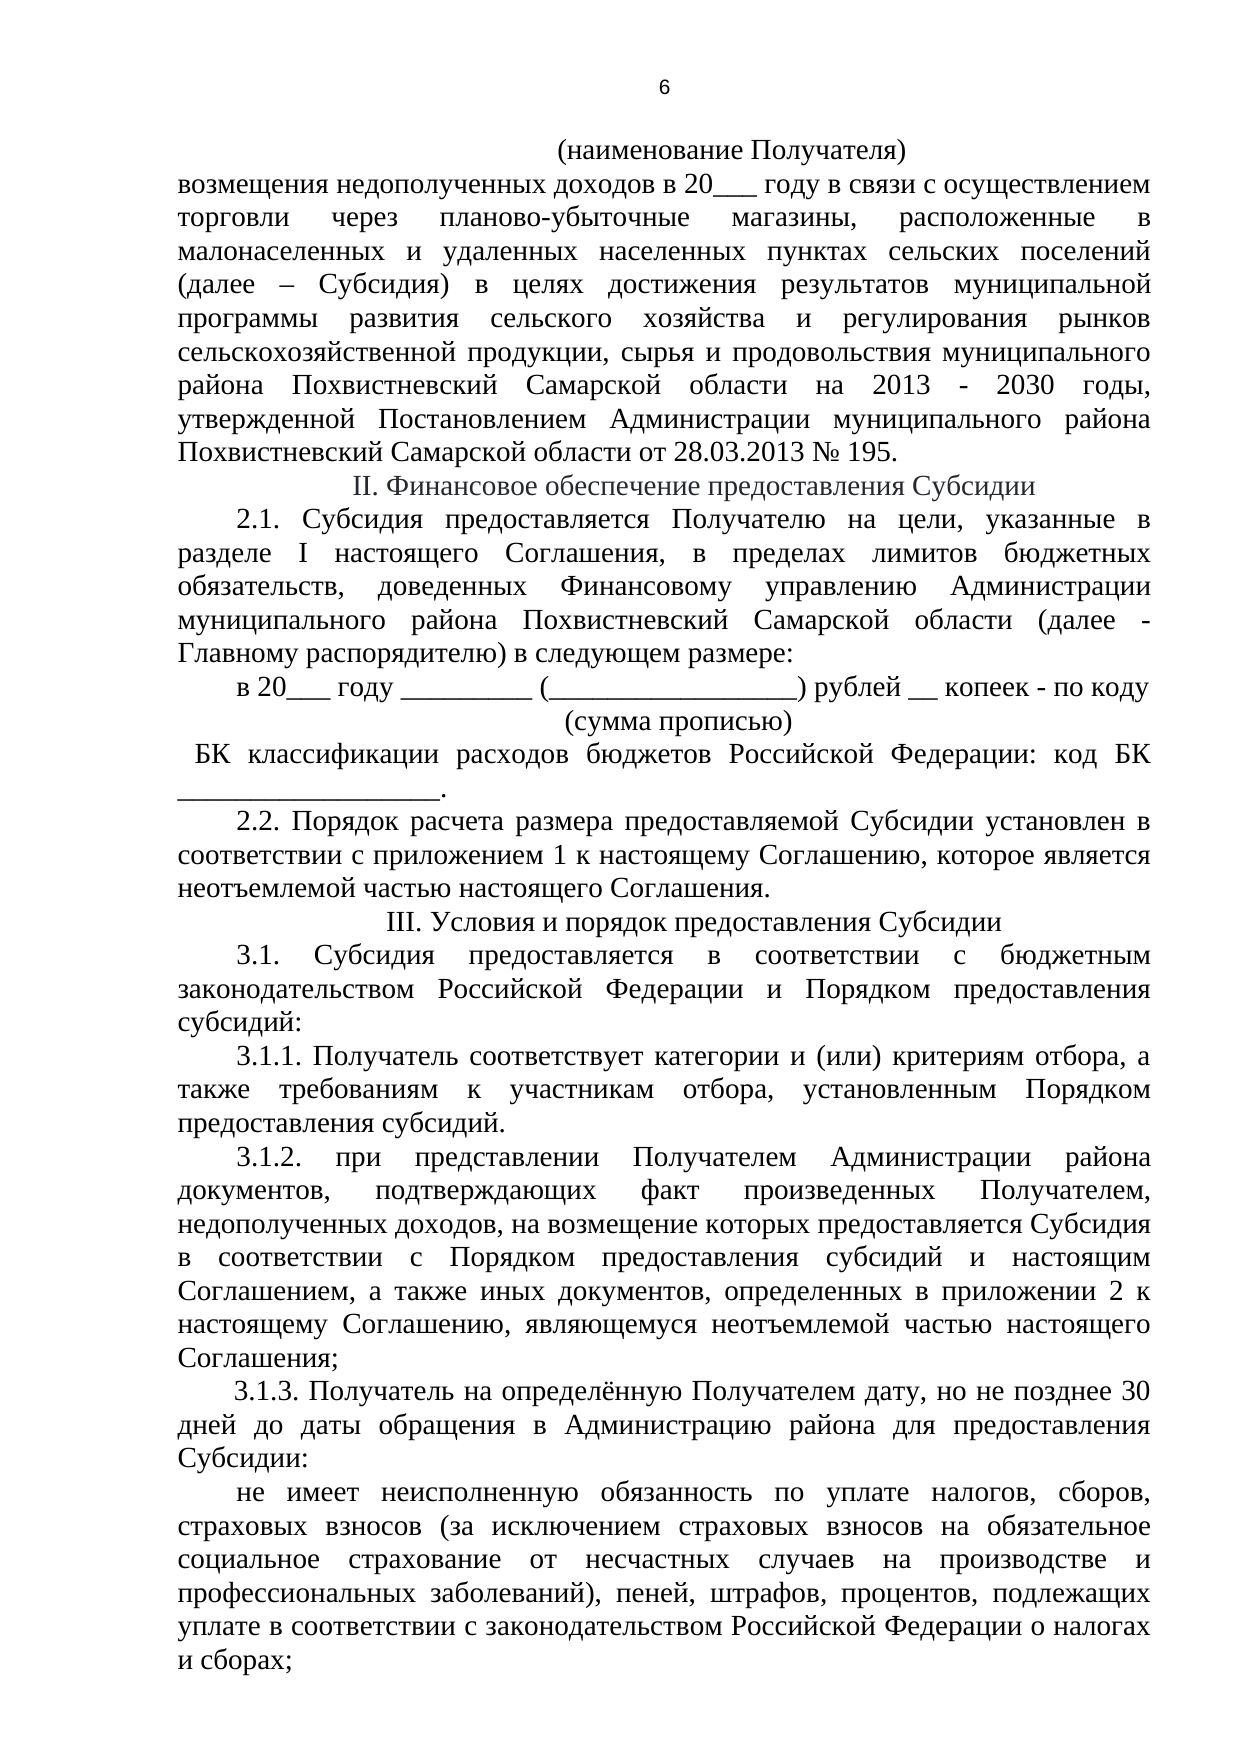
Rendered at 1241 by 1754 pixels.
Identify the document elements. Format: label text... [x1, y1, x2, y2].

text 3.1.2. при представлении Получателем Администрации района документов, подтверждающих факт произведенных Получателем, недополученных доходов, на возмещение которых предоставляется Субсидия в соответствии с Порядком предоставления субсидий и настоящим Соглашением, а также иных документов, определенных в приложении 2 к настоящему Соглашению, являющемуся неотъемлемой частью настоящего Соглашения; [177, 1139, 1152, 1373]
title в 20___ году _________ (_________________) рублей __ копеек - по коду [177, 669, 1152, 703]
text III. Условия и порядок предоставления Субсидии [177, 904, 1152, 937]
title (сумма прописью) [177, 703, 1152, 736]
text 3.1.3. Получатель на определённую Получателем дату, но не позднее 30 дней до даты обращения в Администрацию района для предоставления Субсидии: [177, 1373, 1152, 1474]
title возмещения недополученных доходов в 20___ году в связи с осуществлением торговли через планово-убыточные магазины, расположенные в малонаселенных и удаленных населенных пунктах сельских поселений (далее – Субсидия) в целях достижения результатов муниципальной программы развития сельского хозяйства и регулирования рынков сельскохозяйственной продукции, сырья и продовольствия муниципального района Похвистневский Самарской области на 2013 - 2030 годы, утвержденной Постановлением Администрации муниципального района Похвистневский Самарской области от 28.03.2013 № 195. [177, 166, 1152, 468]
text 3.1.1. Получатель соответствует категории и (или) критериям отбора, а также требованиям к участникам отбора, установленным Порядком предоставления субсидий. [177, 1038, 1152, 1139]
text 3.1. Субсидия предоставляется в соответствии с бюджетным законодательством Российской Федерации и Порядком предоставления субсидий: [177, 937, 1152, 1038]
subtitle II. Финансовое обеспечение предоставления Субсидии [177, 468, 1152, 501]
title БК классификации расходов бюджетов Российской Федерации: код БК __________________. [177, 736, 1152, 803]
title 2.2. Порядок расчета размера предоставляемой Субсидии установлен в соответствии с приложением 1 к настоящему Соглашению, которое является неотъемлемой частью настоящего Соглашения. [177, 803, 1152, 904]
subtitle (наименование Получателя) [177, 132, 1152, 166]
text 2.1. Субсидия предоставляется Получателю на цели, указанные в разделе I настоящего Соглашения, в пределах лимитов бюджетных обязательств, доведенных Финансовому управлению Администрации муниципального района Похвистневский Самарской области (далее - Главному распорядителю) в следующем размере: [177, 501, 1152, 669]
text не имеет неисполненную обязанность по уплате налогов, сборов, страховых взносов (за исключением страховых взносов на обязательное социальное страхование от несчастных случаев на производстве и профессиональных заболеваний), пеней, штрафов, процентов, подлежащих уплате в соответствии с законодательством Российской Федерации о налогах и сборах; [177, 1474, 1152, 1675]
